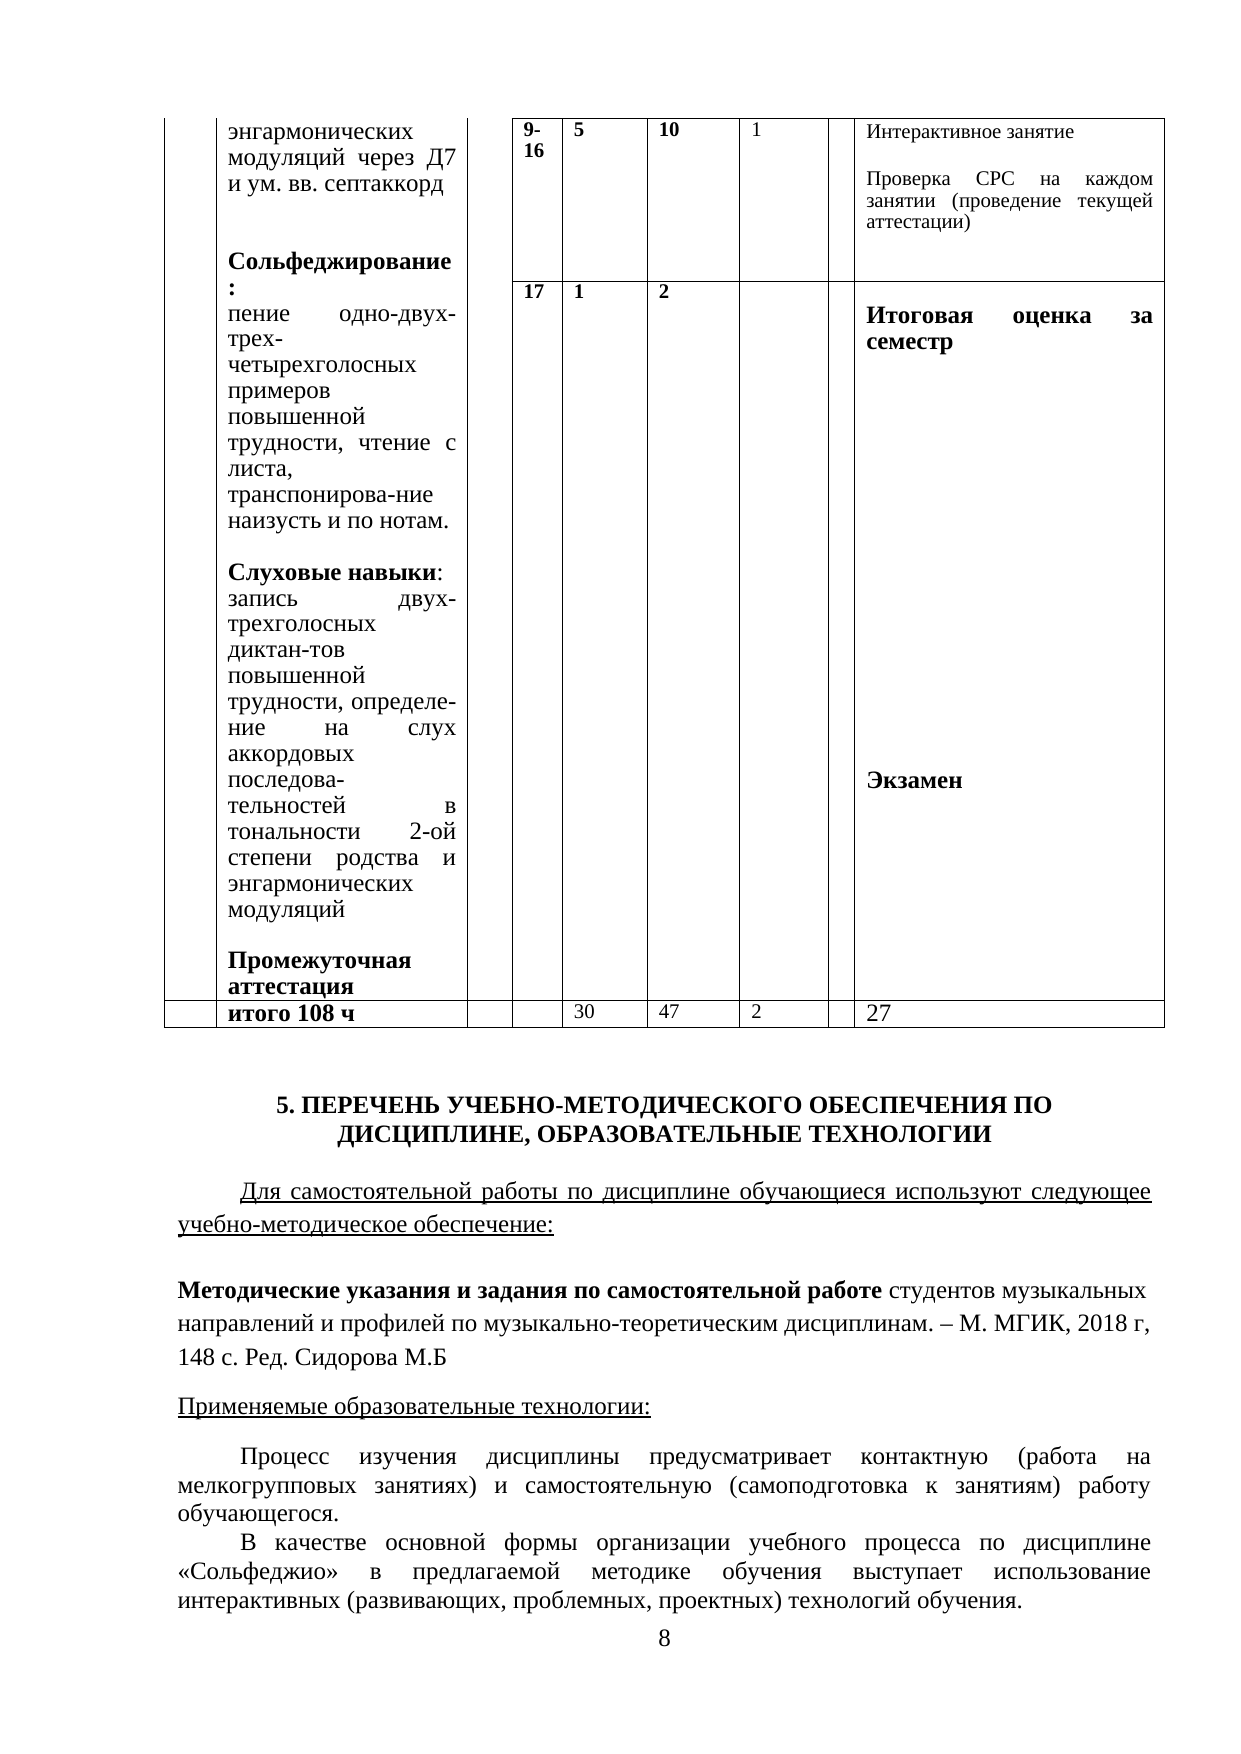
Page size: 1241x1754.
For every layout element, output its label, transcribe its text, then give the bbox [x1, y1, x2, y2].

text Методические указания и задания по самостоятельной работе студентов музыкальных направлений и профилей по музыкально-теоретическим дисциплинам. – М. МГИК, 2018 г, 148 с. Ред. Сидорова М.Б [177, 1276, 1152, 1370]
table_cell 9-16 [513, 119, 562, 281]
table_cell 47 [648, 1001, 739, 1027]
table_cell 30 [563, 1001, 647, 1027]
table_cell [513, 1001, 562, 1027]
table_cell Итоговая оценка за семестр Экзамен [855, 282, 1164, 1000]
table_cell [165, 1001, 216, 1027]
text 5. ПЕРЕЧЕНЬ УЧЕБНО-МЕТОДИЧЕСКОГО ОБЕСПЕЧЕНИЯ ПО ДИСЦИПЛИНЕ, ОБРАЗОВАТЕЛЬНЫЕ ТЕХНОЛОГИИ [177, 1090, 1152, 1148]
table_cell [829, 119, 854, 281]
table_cell 2 [648, 282, 739, 1000]
table_cell [740, 282, 828, 1000]
table_cell 5 [563, 119, 647, 281]
text Для самостоятельной работы по дисциплине обучающиеся используют следующее учебно-методическое обеспечение: [177, 1176, 1152, 1238]
text Применяемые образовательные технологии: [177, 1391, 1152, 1420]
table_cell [855, 119, 1164, 281]
table_cell 1 [740, 119, 828, 281]
table_cell 2 [740, 1001, 828, 1027]
table_cell [829, 1001, 854, 1027]
text В качестве основной формы организации учебного процесса по дисциплине «Сольфеджио» в предлагаемой методике обучения выступает использование интерактивных (развивающих, проблемных, проектных) технологий обучения. [177, 1527, 1152, 1613]
table_cell 27 [855, 1001, 1164, 1027]
table_cell итого 108 ч [217, 1001, 467, 1027]
table_cell [468, 1001, 512, 1027]
table_cell 1 [563, 282, 647, 1000]
table_cell [829, 282, 854, 1000]
table_cell 10 [648, 119, 739, 281]
table_cell 17 [513, 282, 562, 1000]
text Процесс изучения дисциплины предусматривает контактную (работа на мелкогрупповых занятиях) и самостоятельную (самоподготовка к занятиям) работу обучающегося. [177, 1441, 1152, 1527]
